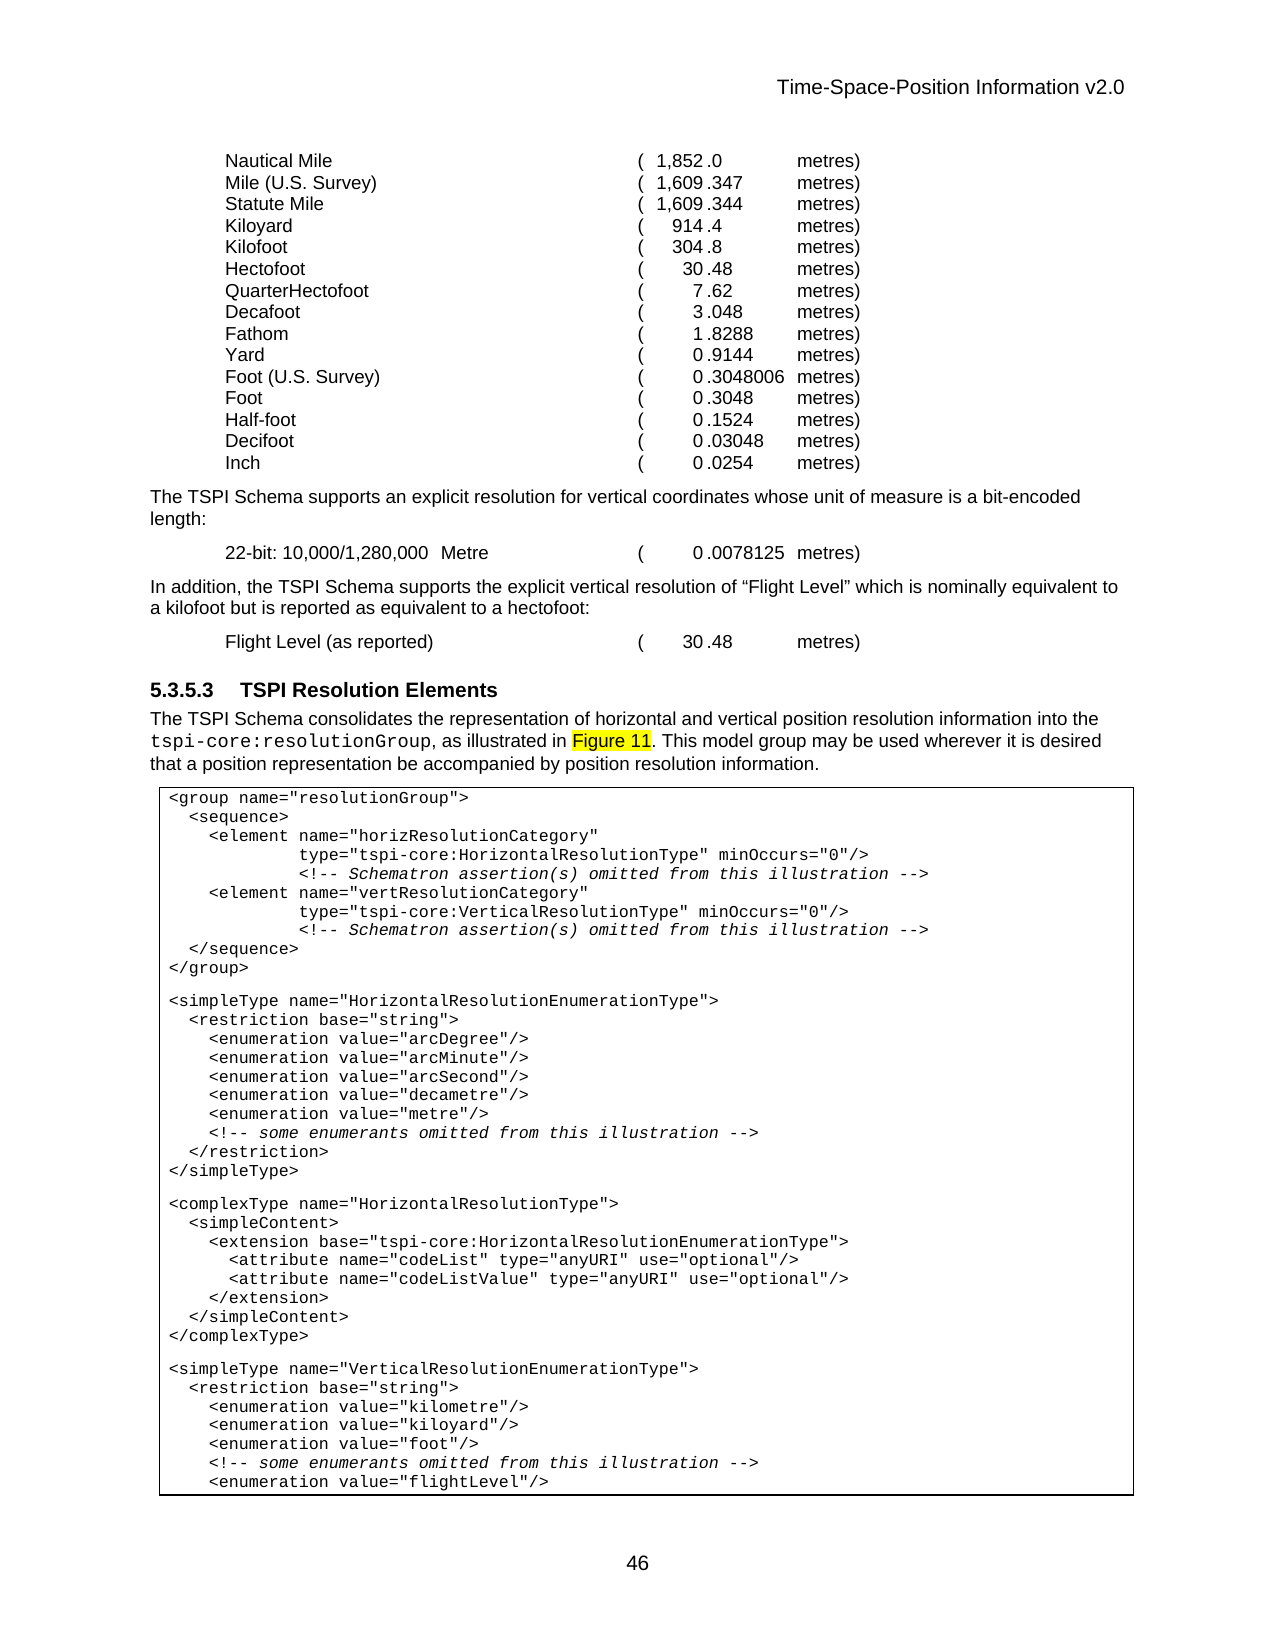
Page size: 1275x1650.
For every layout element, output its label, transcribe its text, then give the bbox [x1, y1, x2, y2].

text <sequence> [160, 806, 1133, 824]
text 22-bit: 10,000/1,280,000 Metre ( 0 .0078125 metres) [225, 542, 1125, 563]
text </sequence> [160, 938, 1133, 957]
text <!-- some enumerants omitted from this illustration --> [160, 1122, 1133, 1140]
text </simpleType> [160, 1159, 1133, 1181]
text <attribute name="codeList" type="anyURI" use="optional"/> [160, 1249, 1133, 1268]
text Flight Level (as reported) ( 30 .48 metres) [225, 631, 1125, 653]
text <!-- Schematron assertion(s) omitted from this illustration --> [160, 862, 1133, 881]
text <enumeration value="metre"/> [160, 1103, 1133, 1122]
text <element name="horizResolutionCategory" type="tspi-core:HorizontalResolutionType" minOccurs="0"/> [160, 824, 1133, 862]
text <element name="vertResolutionCategory" type="tspi-core:VerticalResolutionType" minOccurs="0"/> [160, 881, 1133, 919]
text <restriction base="string"> [160, 1008, 1133, 1027]
text Nautical Mile ( 1,852 .0 metres) Mile (U.S. Survey) ( 1,609 .347 metres) Statute Mile ( 1,609 .344 metres) Kiloyard ( 914 .4 metres) Kilofoot ( 304 .8 metres) Hectofoot ( 30 .48 metres) QuarterHectofoot ( 7 .62 metres) Decafoot ( 3 .048 metres) Fathom ( 1 .8288 metres) Yard ( 0 .9144 metres) Foot (U.S. Survey) ( 0 .3048006 metres) Foot ( 0 .3048 metres) Half-foot ( 0 .1524 metres) Decifoot ( 0 .03048 metres) Inch ( 0 .0254 metres) [225, 150, 1125, 473]
text <simpleType name="VerticalResolutionEnumerationType"> [160, 1357, 1133, 1376]
text <attribute name="codeListValue" type="anyURI" use="optional"/> [160, 1268, 1133, 1287]
subtitle TSPI Resolution Elements [150, 678, 1125, 702]
text <enumeration value="arcSecond"/> [160, 1065, 1133, 1084]
text <group name="resolutionGroup"> [160, 788, 1133, 806]
text <!-- Schematron assertion(s) omitted from this illustration --> [160, 919, 1133, 938]
text </simpleContent> [160, 1305, 1133, 1324]
text The TSPI Schema supports an explicit resolution for vertical coordinates whose unit of measure is a bit-encoded length: [150, 486, 1125, 529]
text </restriction> [160, 1140, 1133, 1159]
text <simpleType name="HorizontalResolutionEnumerationType"> [160, 989, 1133, 1008]
text <enumeration value="decametre"/> [160, 1084, 1133, 1103]
text <enumeration value="foot"/> [160, 1433, 1133, 1452]
text </group> [160, 957, 1133, 978]
text <restriction base="string"> [160, 1376, 1133, 1395]
text <enumeration value="kiloyard"/> [160, 1414, 1133, 1433]
text <enumeration value="arcDegree"/> [160, 1027, 1133, 1046]
text The TSPI Schema consolidates the representation of horizontal and vertical position resolution information into the tspi-core:resolutionGroup, as illustrated in Figure 11. This model group may be used wherever it is desired that a position representation be accompanied by position resolution information. [150, 708, 1125, 774]
text <simpleContent> [160, 1211, 1133, 1230]
text <enumeration value="flightLevel"/> [160, 1470, 1133, 1494]
text <!-- some enumerants omitted from this illustration --> [160, 1452, 1133, 1470]
text </extension> [160, 1287, 1133, 1305]
text <enumeration value="arcMinute"/> [160, 1046, 1133, 1065]
text <enumeration value="kilometre"/> [160, 1395, 1133, 1414]
text <extension base="tspi-core:HorizontalResolutionEnumerationType"> [160, 1230, 1133, 1249]
text <complexType name="HorizontalResolutionType"> [160, 1192, 1133, 1211]
text </complexType> [160, 1324, 1133, 1346]
text In addition, the TSPI Schema supports the explicit vertical resolution of “Flight Level” which is nominally equivalent to a kilofoot but is reported as equivalent to a hectofoot: [150, 576, 1125, 619]
